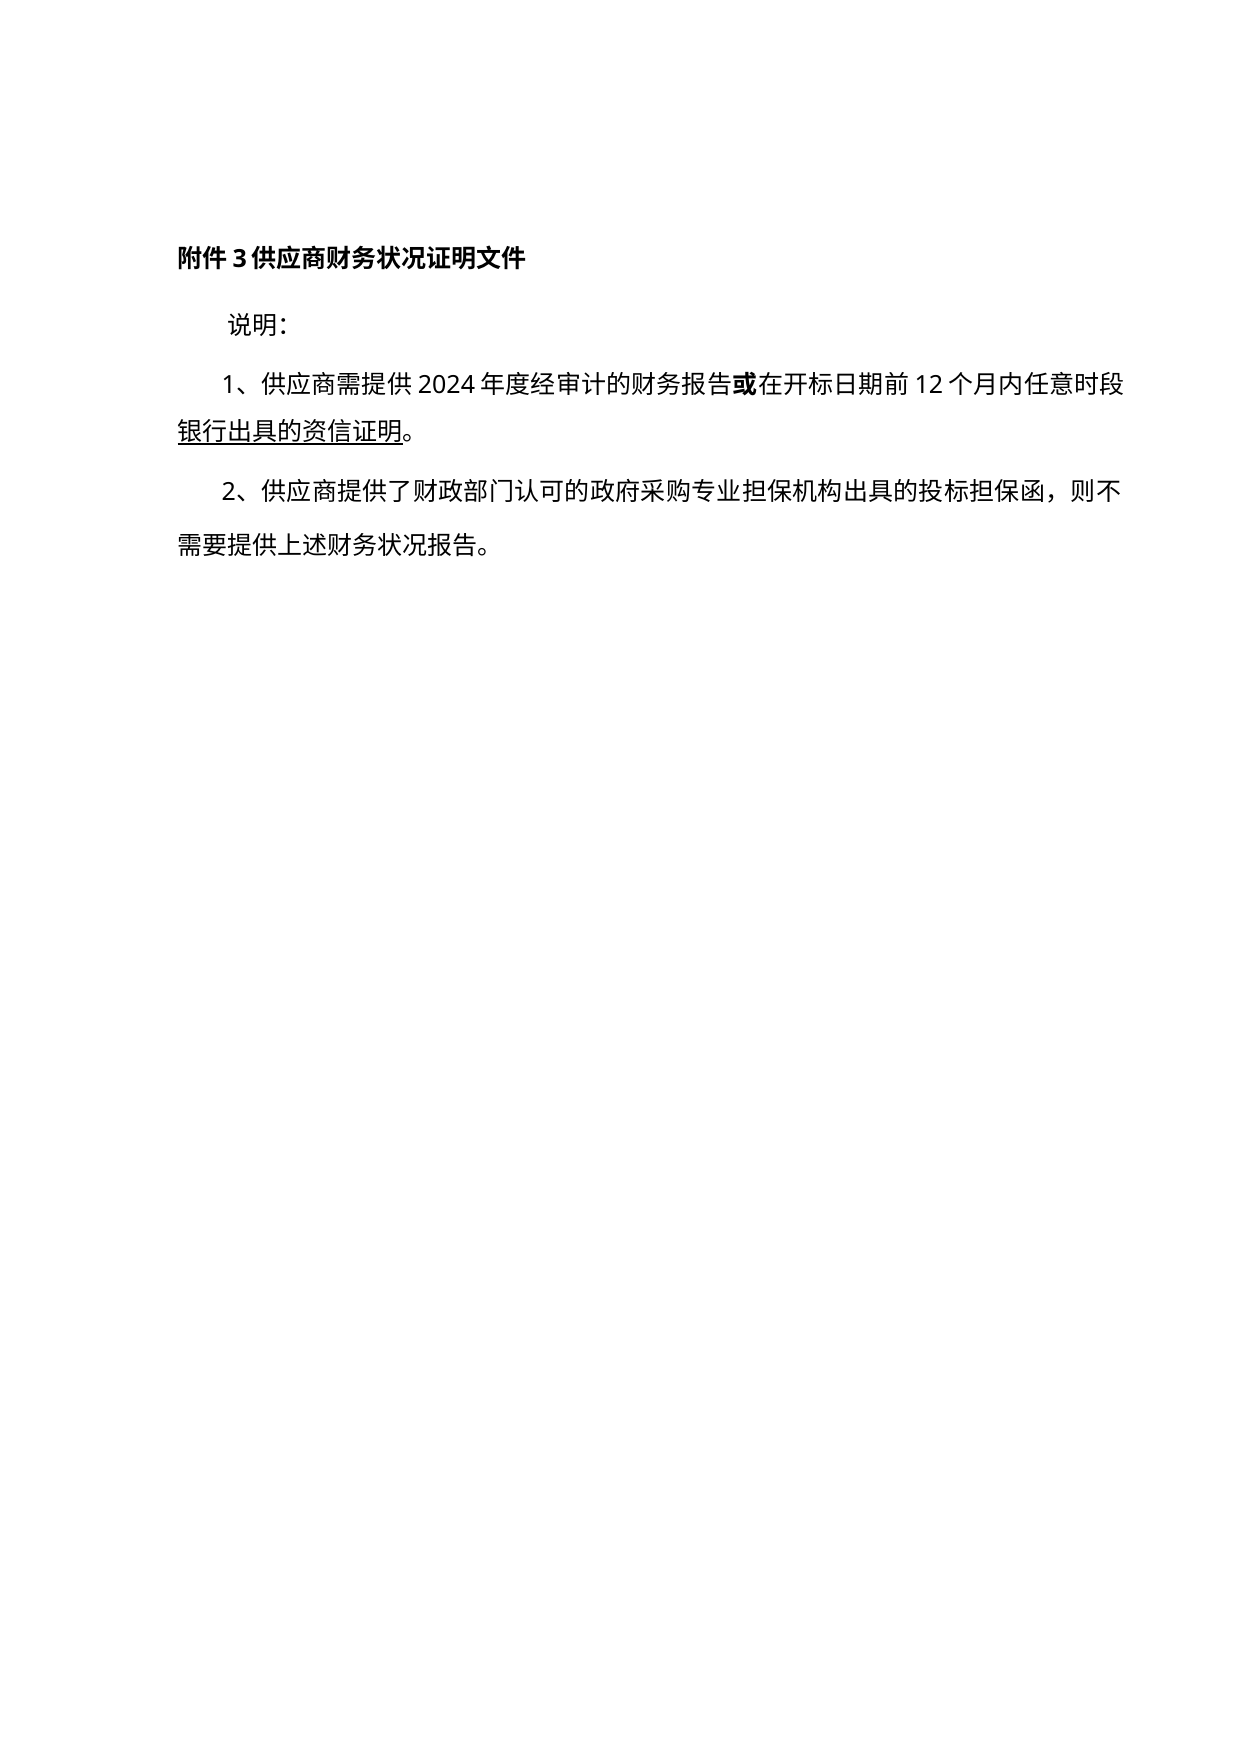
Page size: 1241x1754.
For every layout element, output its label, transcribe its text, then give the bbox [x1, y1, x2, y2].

text 附件3供应商财务状况证明文件 [177, 238, 1125, 274]
text 2、供应商提供了财政部门认可的政府采购专业担保机构出具的投标担保函，则不需要提供上述财务状况报告。 [177, 471, 1125, 562]
text 说明： [177, 305, 1125, 341]
text 1、供应商需提供2024年度经审计的财务报告或在开标日期前12个月内任意时段银行出具的资信证明。 [177, 365, 1125, 448]
